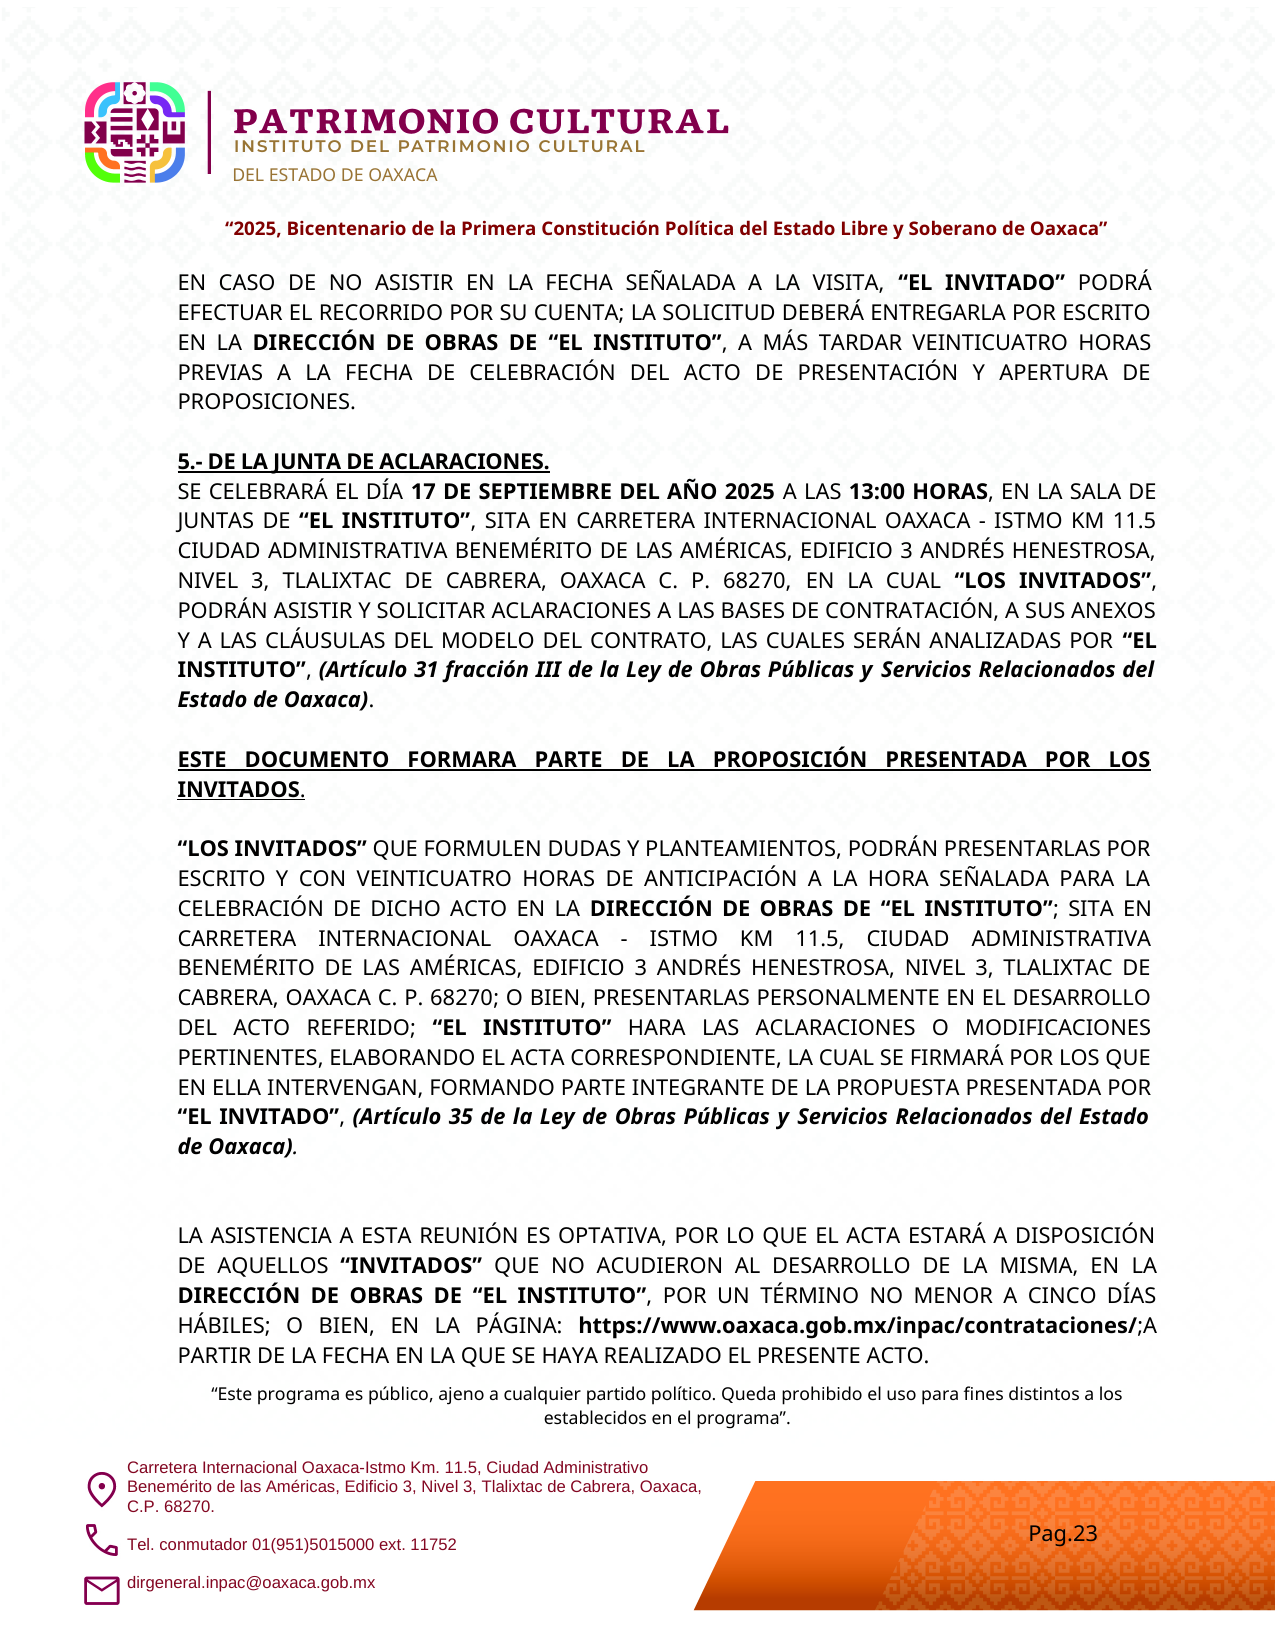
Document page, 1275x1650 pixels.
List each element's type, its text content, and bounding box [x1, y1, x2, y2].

text “LOS INVITADOS” QUE FORMULEN DUDAS Y PLANTEAMIENTOS, PODRÁN PRESENTARLAS POR ESCRITO Y CON VEINTICUATRO HORAS DE ANTICIPACIÓN A LA HORA SEÑALADA PARA LA CELEBRACIÓN DE DICHO ACTO EN LA DIRECCIÓN DE OBRAS DE “EL INSTITUTO”; SITA EN CARRETERA INTERNACIONAL OAXACA - ISTMO KM 11.5, CIUDAD ADMINISTRATIVA BENEMÉRITO DE LAS AMÉRICAS, EDIFICIO 3 ANDRÉS HENESTROSA, NIVEL 3, TLALIXTAC DE CABRERA, OAXACA C. P. 68270; O BIEN, PRESENTARLAS PERSONALMENTE EN EL DESARROLLO DEL ACTO REFERIDO; “EL INSTITUTO” HARA LAS ACLARACIONES O MODIFICACIONES PERTINENTES, ELABORANDO EL ACTA CORRESPONDIENTE, LA CUAL SE FIRMARÁ POR LOS QUE EN ELLA INTERVENGAN, FORMANDO PARTE INTEGRANTE DE LA PROPUESTA PRESENTADA POR “EL INVITADO”, (Artículo 35 de la Ley de Obras Públicas y Servicios Relacionados del Estado de Oaxaca). [177, 833, 1152, 1161]
text EN CASO DE NO ASISTIR EN LA FECHA SEÑALADA A LA VISITA, “EL INVITADO” PODRÁ EFECTUAR EL RECORRIDO POR SU CUENTA; LA SOLICITUD DEBERÁ ENTREGARLA POR ESCRITO EN LA DIRECCIÓN DE OBRAS DE “EL INSTITUTO”, A MÁS TARDAR VEINTICUATRO HORAS PREVIAS A LA FECHA DE CELEBRACIÓN DEL ACTO DE PRESENTACIÓN Y APERTURA DE PROPOSICIONES. [177, 267, 1152, 416]
text SE CELEBRARÁ EL DÍA 17 DE SEPTIEMBRE DEL AÑO 2025 A LAS 13:00 HORAS, EN LA SALA DE JUNTAS DE “EL INSTITUTO”, SITA EN CARRETERA INTERNACIONAL OAXACA - ISTMO KM 11.5 CIUDAD ADMINISTRATIVA BENEMÉRITO DE LAS AMÉRICAS, EDIFICIO 3 ANDRÉS HENESTROSA, NIVEL 3, TLALIXTAC DE CABRERA, OAXACA C. P. 68270, EN LA CUAL “LOS INVITADOS”, PODRÁN ASISTIR Y SOLICITAR ACLARACIONES A LAS BASES DE CONTRATACIÓN, A SUS ANEXOS Y A LAS CLÁUSULAS DEL MODELO DEL CONTRATO, LAS CUALES SERÁN ANALIZADAS POR “EL INSTITUTO”, (Artículo 31 fracción III de la Ley de Obras Públicas y Servicios Relacionados del Estado de Oaxaca). [177, 476, 1157, 714]
text 5.- DE LA JUNTA DE ACLARACIONES. [177, 446, 1157, 476]
text ESTE DOCUMENTO FORMARA PARTE DE LA PROPOSICIÓN PRESENTADA POR LOS INVITADOS. [177, 744, 1152, 803]
text LA ASISTENCIA A ESTA REUNIÓN ES OPTATIVA, POR LO QUE EL ACTA ESTARÁ A DISPOSICIÓN DE AQUELLOS “INVITADOS” QUE NO ACUDIERON AL DESARROLLO DE LA MISMA, EN LA DIRECCIÓN DE OBRAS DE “EL INSTITUTO”, POR UN TÉRMINO NO MENOR A CINCO DÍAS HÁBILES; O BIEN, EN LA PÁGINA: https://www.oaxaca.gob.mx/inpac/contrataciones/;A PARTIR DE LA FECHA EN LA QUE SE HAYA REALIZADO EL PRESENTE ACTO. [177, 1221, 1157, 1369]
picture [1, 7, 1275, 1650]
